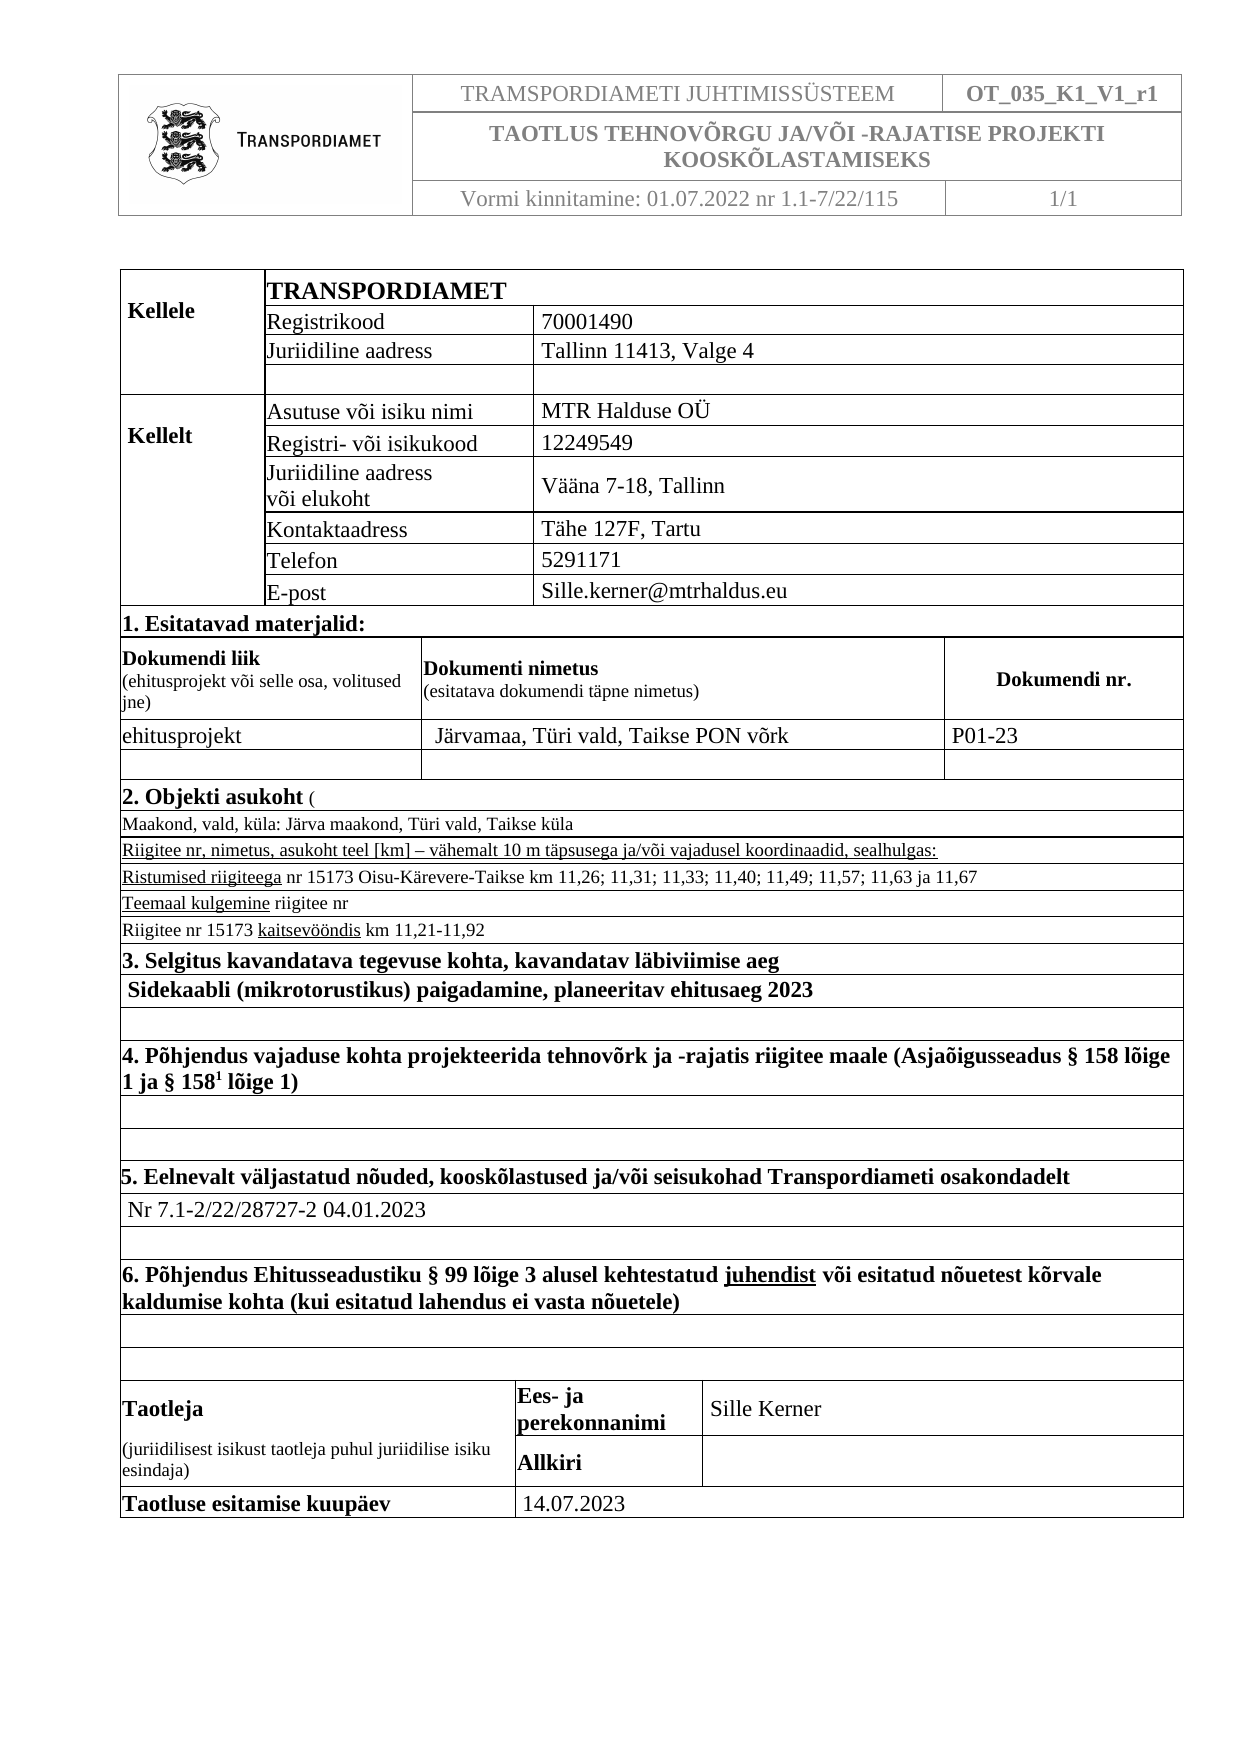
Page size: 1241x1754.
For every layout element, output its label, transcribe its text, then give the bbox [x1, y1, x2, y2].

table_cell Telefon [266, 544, 533, 574]
table_cell 1. Esitatavad materjalid: [121, 606, 1183, 636]
table_cell 12249549 [534, 426, 1183, 456]
table_cell [534, 365, 1183, 393]
table_cell Juriidiline aadress [266, 335, 533, 364]
table_cell Ristumised riigiteega nr 15173 Oisu-Kärevere-Taikse km 11,26; 11,31; 11,33; 11,40; 11,49; 11,57; 11,63 ja 11,67 [121, 864, 1183, 889]
table_cell [121, 1315, 1183, 1347]
table_cell [422, 750, 944, 778]
table_cell [121, 1096, 1183, 1128]
table_cell Allkiri [516, 1436, 702, 1486]
table_header TRANSPORDIAMET [266, 270, 1183, 304]
table_cell Juriidiline aadress või elukoht [266, 457, 533, 511]
table_cell Nr 7.1-2/22/28727-2 04.01.2023 [121, 1194, 1183, 1226]
table_cell 5291171 [534, 544, 1183, 574]
picture [129, 85, 402, 204]
table_cell 4. Põhjendus vajaduse kohta projekteerida tehnovõrk ja -rajatis riigitee maale (Asjaõigusseadus § 158 lõige 1 ja § 1581 lõige 1) [121, 1041, 1183, 1095]
table_cell Teemaal kulgemine riigitee nr [121, 891, 1183, 916]
table_cell E-post [266, 575, 533, 605]
table_cell Registri- või isikukood [266, 426, 533, 456]
table_cell P01-23 [945, 720, 1183, 749]
table_cell [121, 1227, 1183, 1259]
table_cell Sille.kerner@mtrhaldus.eu [534, 575, 1183, 605]
table_cell Registrikood [266, 306, 533, 334]
table_cell 2. Objekti asukoht ( [121, 780, 1183, 810]
table_cell Maakond, vald, küla: Järva maakond, Türi vald, Taikse küla [121, 811, 1183, 836]
table_cell Taotleja [121, 1381, 515, 1435]
table_cell Tähe 127F, Tartu [534, 513, 1183, 543]
table_cell MTR Halduse OÜ [534, 395, 1183, 425]
table_cell Dokumenti nimetus (esitatava dokumendi täpne nimetus) [422, 638, 944, 719]
table_cell 70001490 [534, 306, 1183, 334]
table_cell Ees- ja perekonnanimi [516, 1381, 702, 1435]
table_cell Dokumendi nr. [945, 638, 1183, 719]
table_cell 5. Eelnevalt väljastatud nõuded, kooskõlastused ja/või seisukohad Transpordiameti osakondadelt [121, 1161, 1183, 1193]
table_cell [121, 1129, 1183, 1160]
table_cell Dokumendi liik (ehitusprojekt või selle osa, volitused jne) [121, 638, 421, 719]
table_cell Taotluse esitamise kuupäev [121, 1487, 515, 1517]
table_cell [121, 1008, 1183, 1039]
table_cell [703, 1436, 1183, 1486]
table_cell Riigitee nr 15173 kaitsevööndis km 11,21-11,92 [121, 917, 1183, 943]
table_cell Kontaktaadress [266, 513, 533, 543]
table_cell 6. Põhjendus Ehitusseadustiku § 99 lõige 3 alusel kehtestatud juhendist või esitatud nõuetest kõrvale kaldumise kohta (kui esitatud lahendus ei vasta nõuetele) [121, 1260, 1183, 1314]
table_cell Tallinn 11413, Valge 4 [534, 335, 1183, 364]
table_cell 3. Selgitus kavandatava tegevuse kohta, kavandatav läbiviimise aeg [121, 944, 1183, 974]
table_cell Sille Kerner [703, 1381, 1183, 1435]
table_cell Sidekaabli (mikrotorustikus) paigadamine, planeeritav ehitusaeg 2023 [121, 975, 1183, 1007]
table_cell [945, 750, 1183, 778]
table_cell Kellelt [121, 395, 264, 605]
table_cell (juriidilisest isikust taotleja puhul juriidilise isiku esindaja) [121, 1435, 515, 1486]
table_cell Järvamaa, Türi vald, Taikse PON võrk [422, 720, 944, 749]
table_cell Asutuse või isiku nimi [266, 395, 533, 425]
table_cell Riigitee nr, nimetus, asukoht teel [km] – vähemalt 10 m täpsusega ja/või vajadusel koordinaadid, sealhulgas: [121, 838, 1183, 863]
table_header Kellele [121, 270, 264, 393]
table_cell [121, 750, 421, 778]
table_cell 14.07.2023 [516, 1487, 1183, 1517]
table_cell [121, 1348, 1183, 1380]
table_cell [266, 365, 533, 393]
table_cell Vääna 7-18, Tallinn [534, 457, 1183, 511]
table_cell ehitusprojekt [121, 720, 421, 749]
